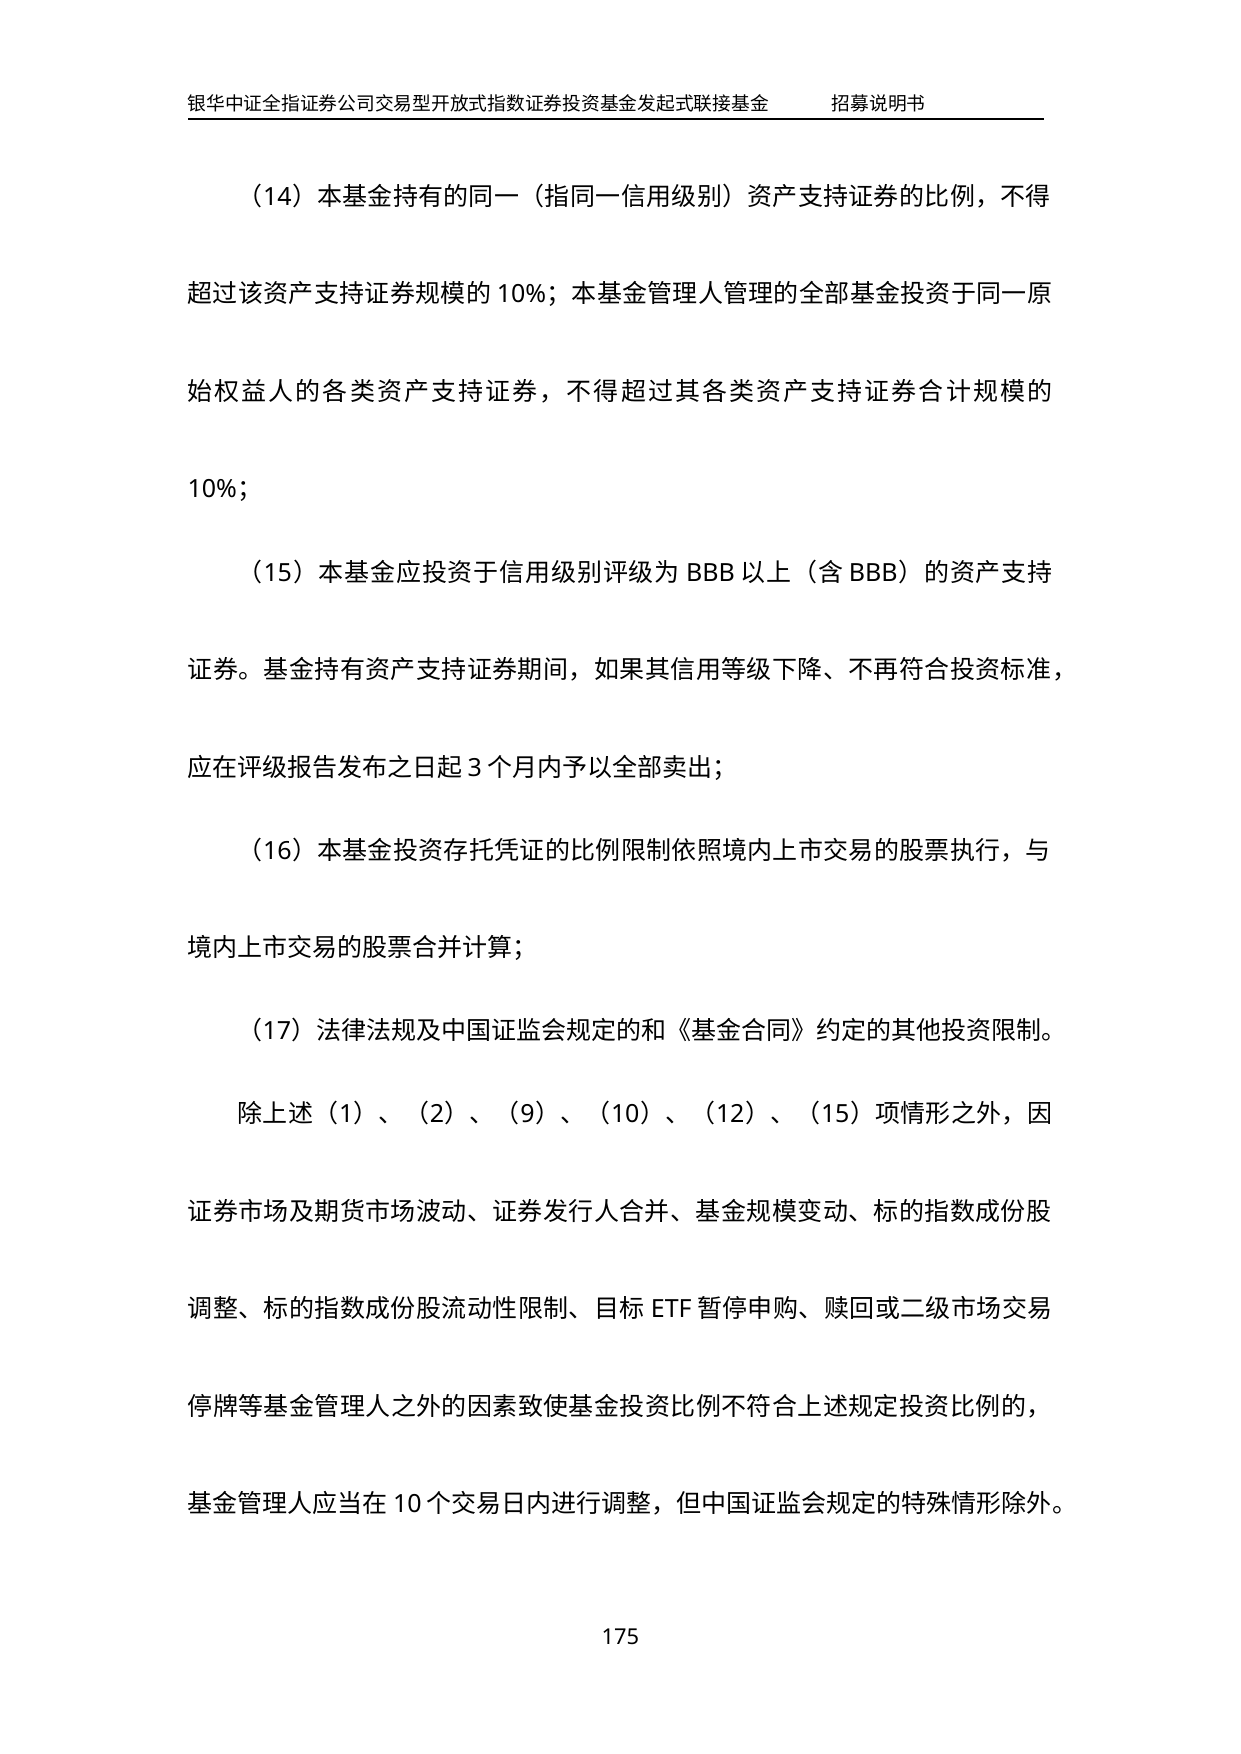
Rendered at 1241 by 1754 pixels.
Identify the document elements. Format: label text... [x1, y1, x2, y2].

text （14）本基金持有的同一（指同一信用级别）资产支持证券的比例，不得超过该资产支持证券规模的10%；本基金管理人管理的全部基金投资于同一原始权益人的各类资产支持证券，不得超过其各类资产支持证券合计规模的10%； [187, 162, 1053, 519]
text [187, 1079, 1053, 1534]
text （16）本基金投资存托凭证的比例限制依照境内上市交易的股票执行，与境内上市交易的股票合并计算； [187, 816, 1053, 978]
text （15）本基金应投资于信用级别评级为BBB以上（含BBB）的资产支持证券。基金持有资产支持证券期间，如果其信用等级下降、不再符合投资标准，应在评级报告发布之日起3个月内予以全部卖出； [187, 538, 1053, 798]
text （17）法律法规及中国证监会规定的和《基金合同》约定的其他投资限制。 [187, 996, 1053, 1061]
